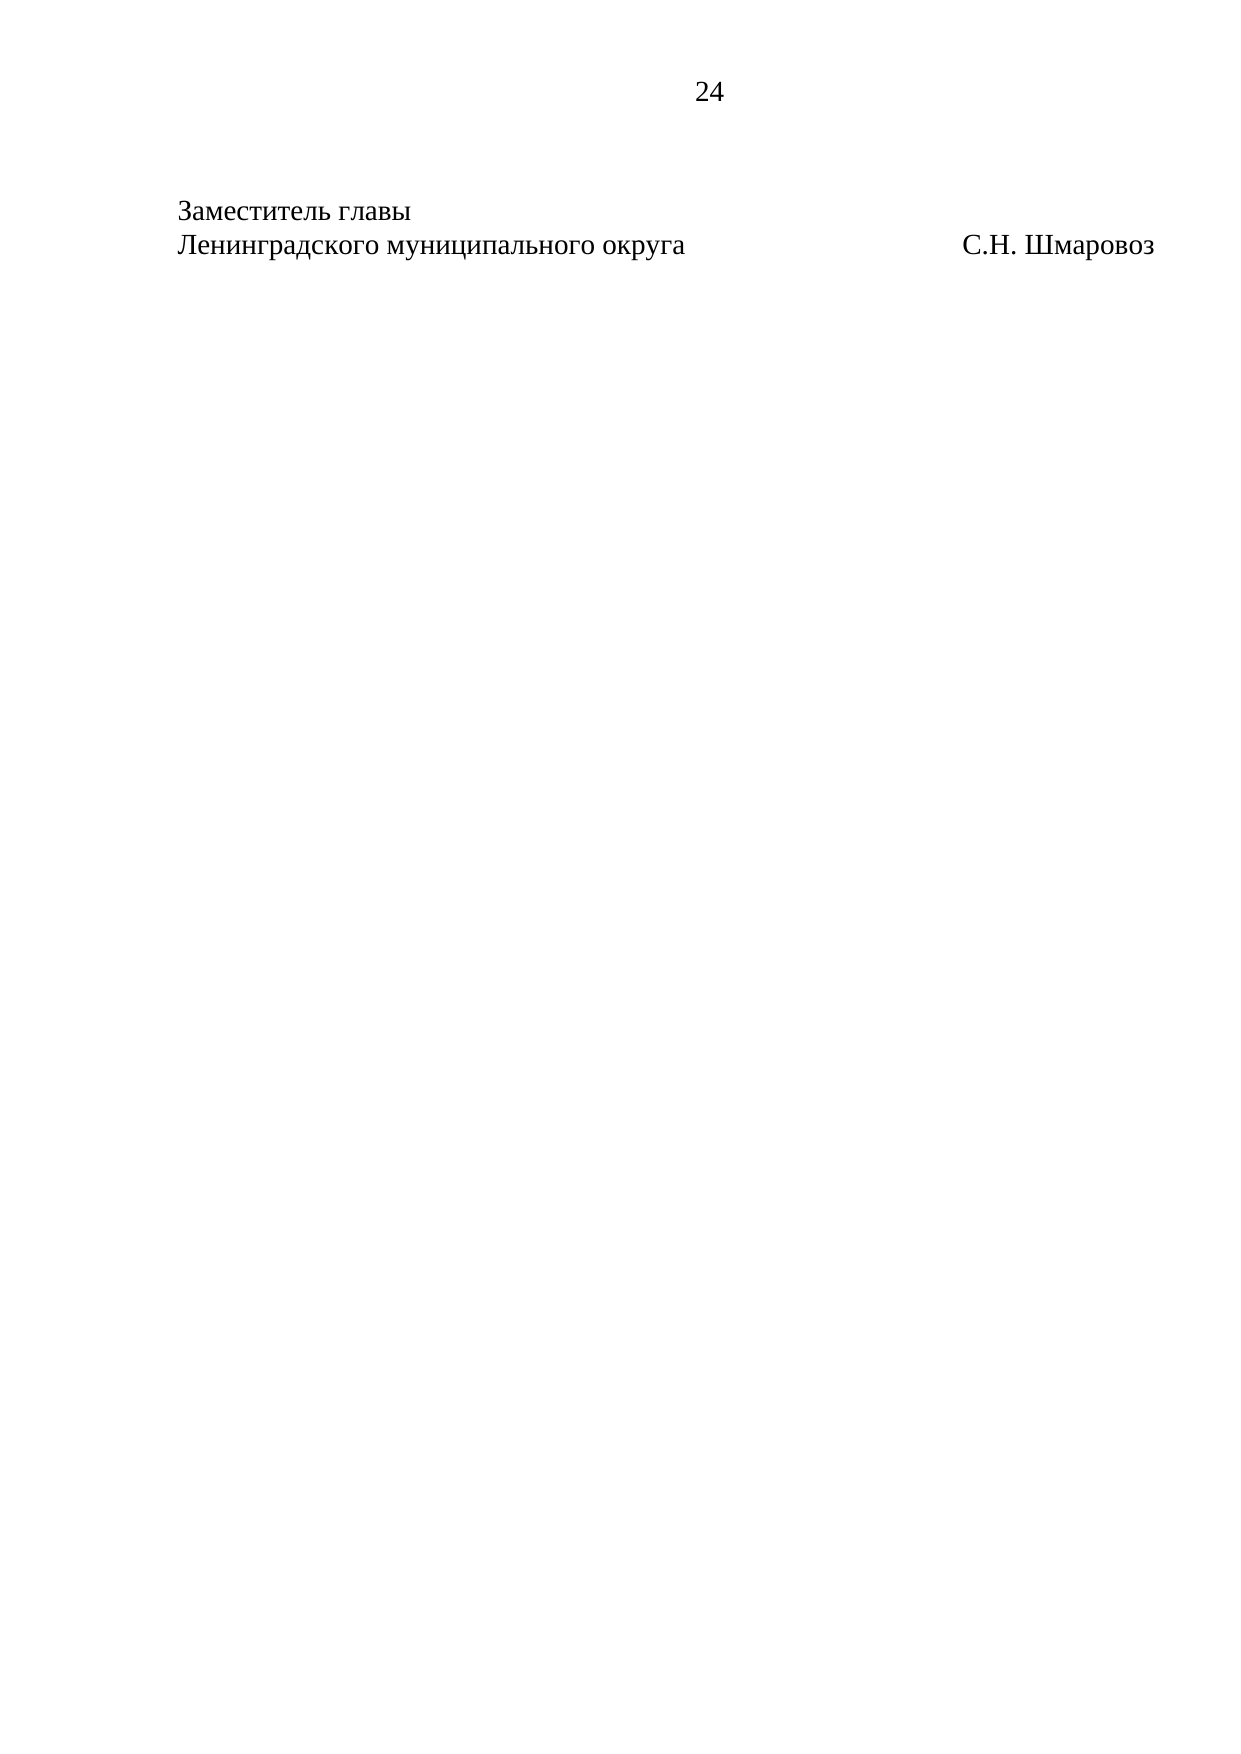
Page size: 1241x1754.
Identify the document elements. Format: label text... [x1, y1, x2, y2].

text Ленинградского муниципального округа С.Н. Шмаровоз [177, 227, 1166, 261]
text Заместитель главы [177, 193, 1166, 227]
